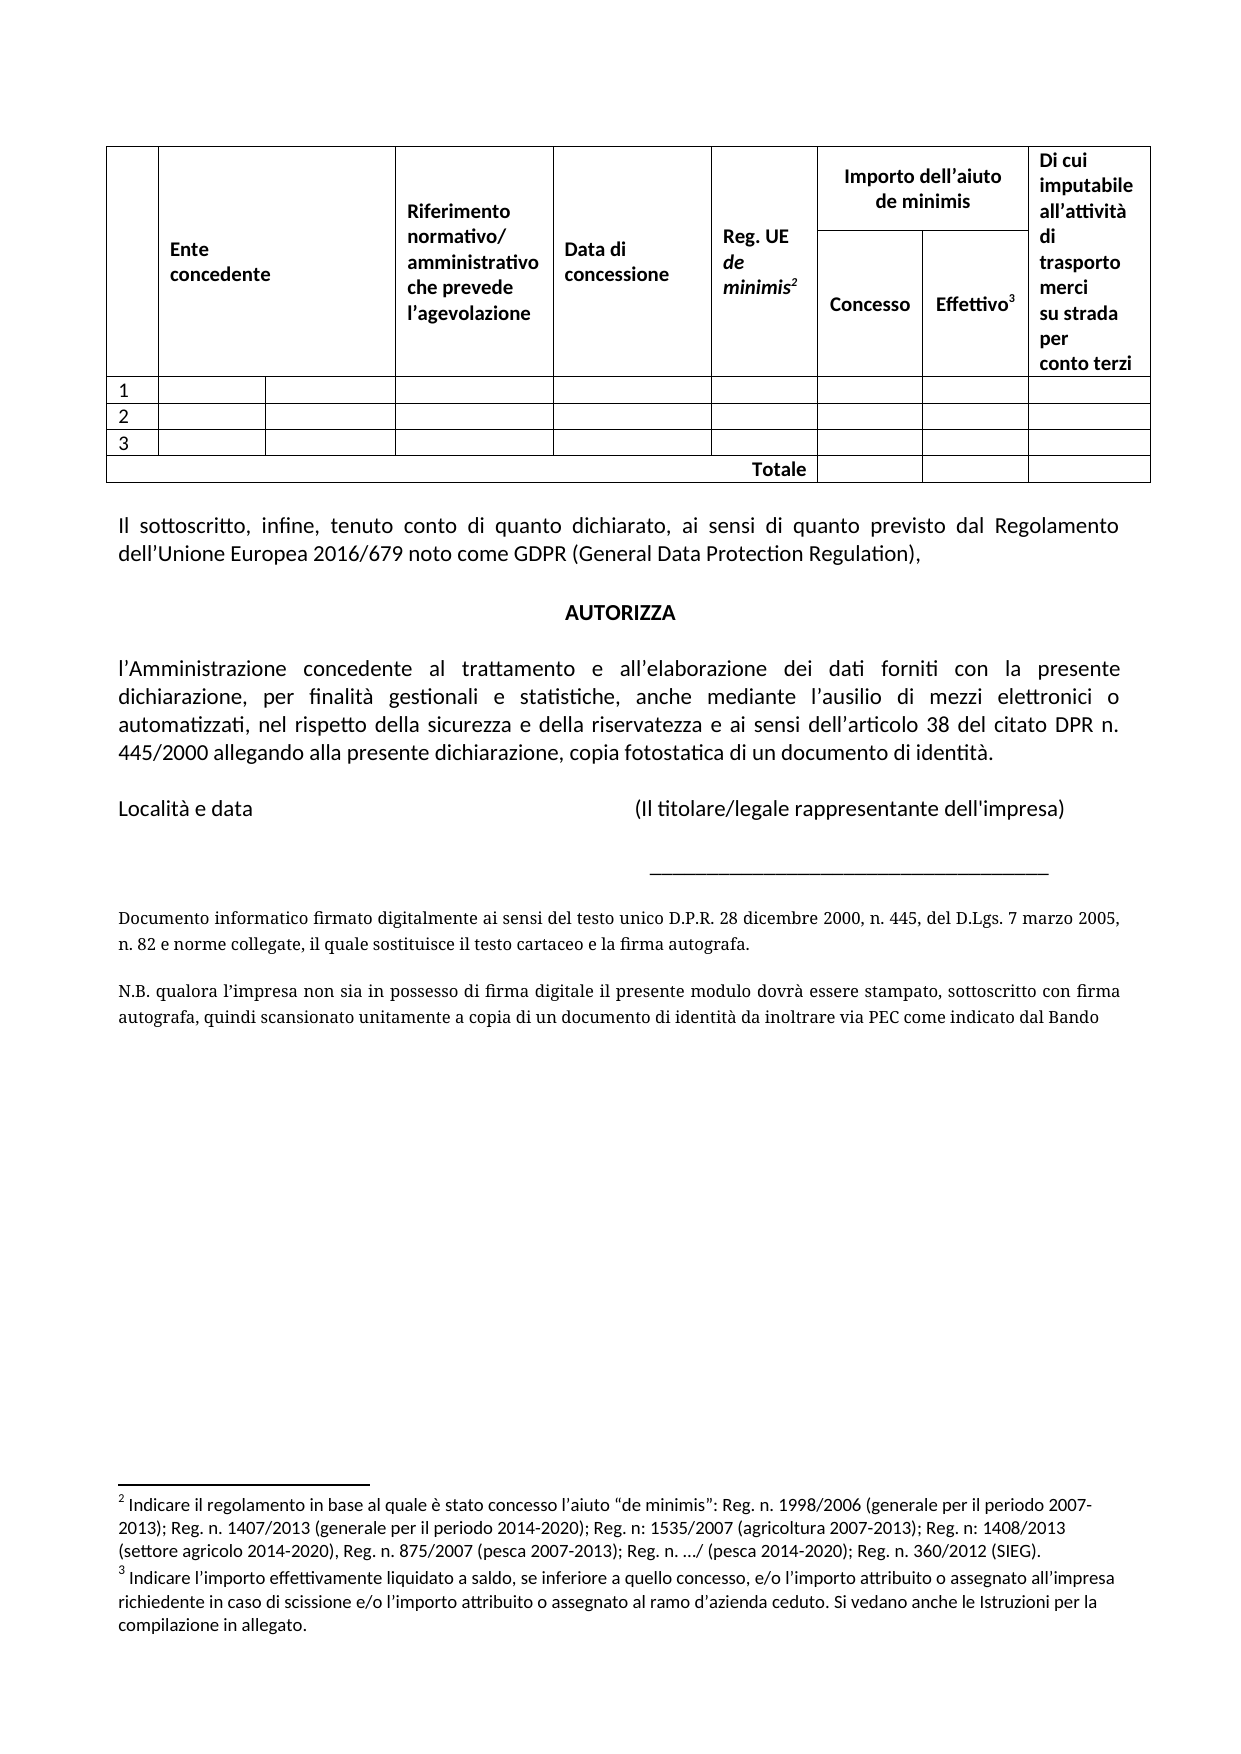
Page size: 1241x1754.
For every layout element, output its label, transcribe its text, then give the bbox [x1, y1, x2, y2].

text AUTORIZZA [118, 598, 1122, 626]
table_cell [159, 377, 265, 402]
table_cell [554, 430, 711, 455]
table_cell [1029, 404, 1150, 429]
table_cell [818, 456, 922, 482]
table_header Reg. UE de minimis [712, 147, 817, 376]
table_cell 3 [107, 430, 158, 455]
table_cell [818, 430, 922, 455]
table_cell [1029, 377, 1150, 402]
table_cell [1029, 430, 1150, 455]
text N.B. qualora l’impresa non sia in possesso di firma digitale il presente modulo dovrà essere stampato, sottoscritto con firma autografa, quindi scansionato unitamente a copia di un documento di identità da inoltrare via PEC come indicato dal Bando [118, 979, 1122, 1028]
table_cell Effettivo [923, 231, 1028, 376]
table_cell [712, 404, 817, 429]
text Località e data (Il titolare/legale rappresentante dell'impresa) [118, 794, 1122, 822]
table_cell [266, 430, 395, 455]
table_cell [1029, 456, 1150, 482]
table_header Di cui imputabile all’attività di trasporto merci su strada per conto terzi [1029, 147, 1150, 376]
table_cell [266, 377, 395, 402]
table_cell [554, 377, 711, 402]
table_cell 2 [107, 404, 158, 429]
table_cell [923, 404, 1028, 429]
table_cell [266, 404, 395, 429]
table_header [107, 147, 158, 376]
table_cell [396, 377, 553, 402]
table_cell [712, 377, 817, 402]
text Il sottoscritto, infine, tenuto conto di quanto dichiarato, ai sensi di quanto previsto dal Regolamento dell’Unione Europea 2016/679 noto come GDPR (General Data Protection Regulation), [118, 511, 1122, 567]
table_header Ente concedente [159, 147, 395, 376]
table_cell [923, 456, 1028, 482]
text l’Amministrazione concedente al trattamento e all’elaborazione dei dati forniti con la presente dichiarazione, per finalità gestionali e statistiche, anche mediante l’ausilio di mezzi elettronici o automatizzati, nel rispetto della sicurezza e della riservatezza e ai sensi dell’articolo 38 del citato DPR n. 445/2000 allegando alla presente dichiarazione, copia fotostatica di un documento di identità. [118, 654, 1122, 766]
table_cell [159, 404, 265, 429]
table_cell Totale [107, 456, 817, 482]
table_header Importo dell’aiuto de minimis [818, 147, 1028, 230]
table_header Riferimento normativo/ amministrativo che prevede l’agevolazione [396, 147, 553, 376]
table_header Data di concessione [554, 147, 711, 376]
table_cell [554, 404, 711, 429]
table_cell [712, 430, 817, 455]
table_cell 1 [107, 377, 158, 402]
table_cell [818, 377, 922, 402]
table_cell [396, 430, 553, 455]
text ___________________________________ [118, 850, 1122, 878]
table_cell Concesso [818, 231, 922, 376]
table_cell [396, 404, 553, 429]
table_cell [818, 404, 922, 429]
table_cell [159, 430, 265, 455]
table_cell [923, 377, 1028, 402]
text Documento informatico firmato digitalmente ai sensi del testo unico D.P.R. 28 dicembre 2000, n. 445, del D.Lgs. 7 marzo 2005, n. 82 e norme collegate, il quale sostituisce il testo cartaceo e la firma autografa. [118, 906, 1122, 955]
table_cell [923, 430, 1028, 455]
